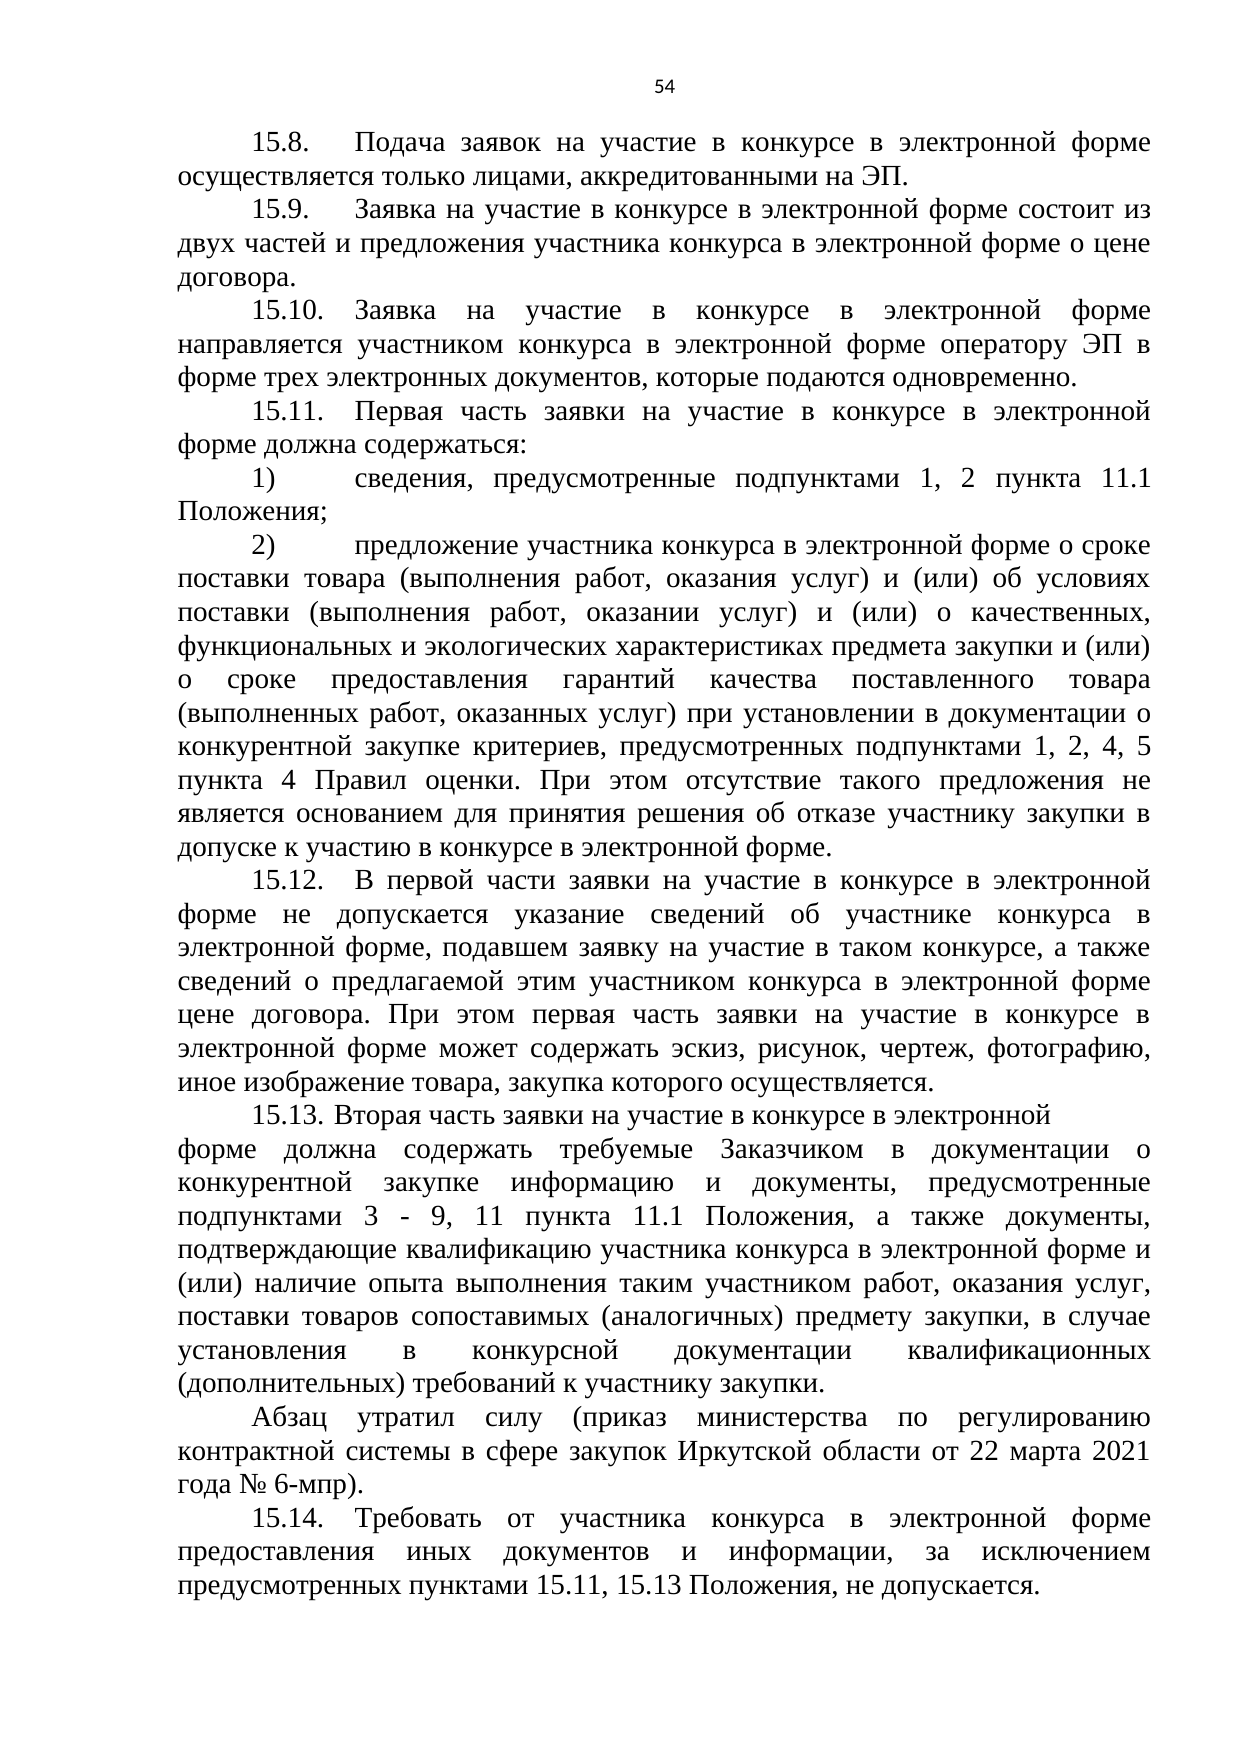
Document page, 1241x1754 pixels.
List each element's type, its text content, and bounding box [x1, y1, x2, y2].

list Подача заявок на участие в конкурсе в электронной форме осуществляется только лицами, аккредитованными на ЭП. [177, 124, 1152, 192]
list сведения, предусмотренные подпунктами 1, 2 пункта 11.1 Положения; [177, 460, 1152, 527]
list Первая часть заявки на участие в конкурсе в электронной форме должна содержаться: [177, 393, 1152, 460]
list предложение участника конкурса в электронной форме о сроке поставки товара (выполнения работ, оказания услуг) и (или) об условиях поставки (выполнения работ, оказании услуг) и (или) о качественных, функциональных и экологических характеристиках предмета закупки и (или) о сроке предоставления гарантий качества поставленного товара (выполненных работ, оказанных услуг) при установлении в документации о конкурентной закупке критериев, предусмотренных подпунктами 1, 2, 4, 5 пункта 4 Правил оценки. При этом отсутствие такого предложения не является основанием для принятия решения об отказе участнику закупки в допуске к участию в конкурсе в электронной форме. [177, 527, 1152, 862]
list Требовать от участника конкурса в электронной форме предоставления иных документов и информации, за исключением предусмотренных пунктами 15.11, 15.13 Положения, не допускается. [177, 1500, 1152, 1600]
list Заявка на участие в конкурсе в электронной форме направляется участником конкурса в электронной форме оператору ЭП в форме трех электронных документов, которые подаются одновременно. [177, 292, 1152, 393]
list В первой части заявки на участие в конкурсе в электронной форме не допускается указание сведений об участнике конкурса в электронной форме, подавшем заявку на участие в таком конкурсе, а также сведений о предлагаемой этим участником конкурса в электронной форме цене договора. При этом первая часть заявки на участие в конкурсе в электронной форме может содержать эскиз, рисунок, чертеж, фотографию, иное изображение товара, закупка которого осуществляется. [177, 862, 1152, 1097]
text Абзац утратил силу (приказ министерства по регулированию контрактной системы в сфере закупок Иркутской области от 22 марта 2021 года № 6-мпр). [177, 1399, 1152, 1500]
text форме должна содержать требуемые Заказчиком в документации о конкурентной закупке информацию и документы, предусмотренные подпунктами 3 - 9, 11 пункта 11.1 Положения, а также документы, подтверждающие квалификацию участника конкурса в электронной форме и (или) наличие опыта выполнения таким участником работ, оказания услуг, поставки товаров сопоставимых (аналогичных) предмету закупки, в случае установления в конкурсной документации квалификационных (дополнительных) требований к участнику закупки. [177, 1131, 1152, 1399]
list Заявка на участие в конкурсе в электронной форме состоит из двух частей и предложения участника конкурса в электронной форме о цене договора. [177, 192, 1152, 292]
list Вторая часть заявки на участие в конкурсе в электронной [251, 1097, 1152, 1131]
